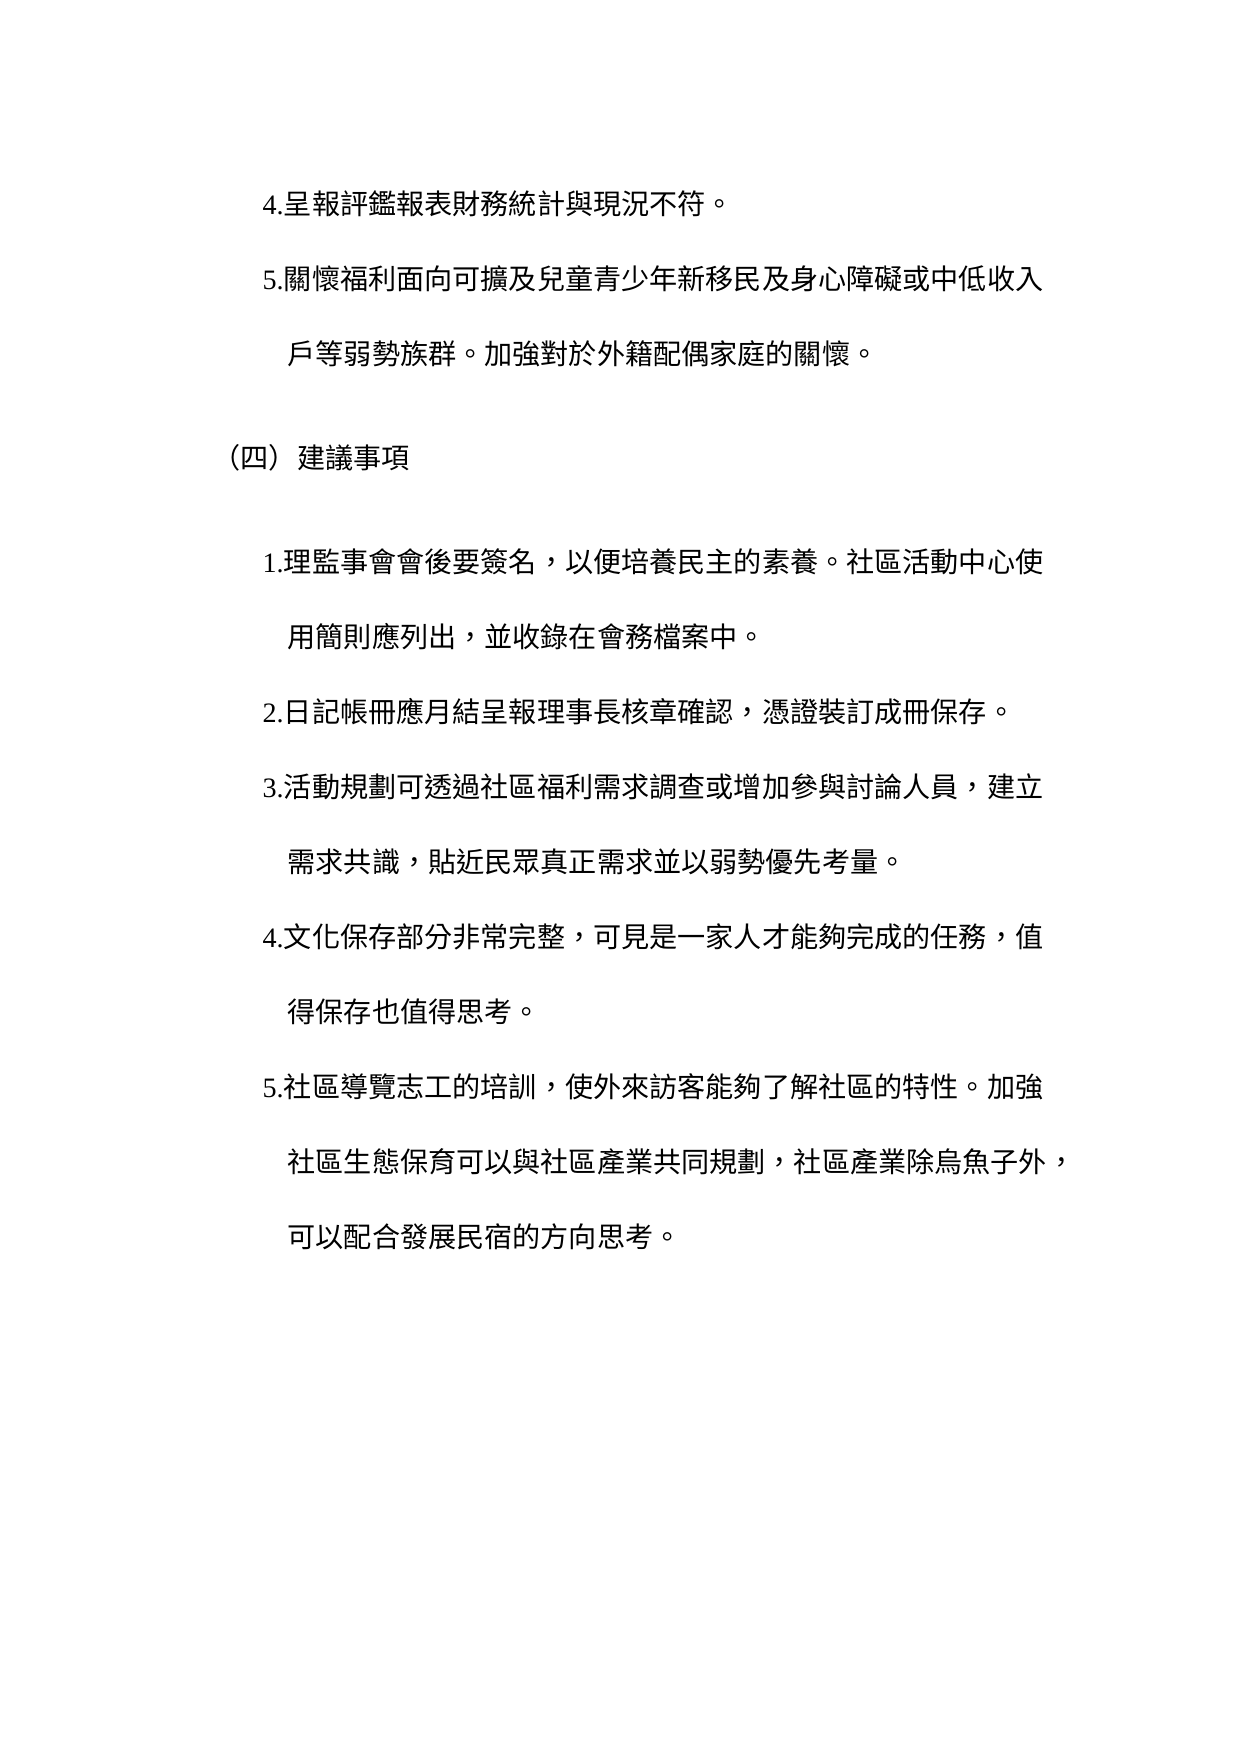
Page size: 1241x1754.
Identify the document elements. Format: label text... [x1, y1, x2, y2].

text 2.日記帳冊應月結呈報理事長核章確認，憑證裝訂成冊保存。 [262, 673, 1053, 748]
text 5.社區導覽志工的培訓，使外來訪客能夠了解社區的特性。加強社區生態保育可以與社區產業共同規劃，社區產業除烏魚子外，可以配合發展民宿的方向思考。 [262, 1048, 1053, 1273]
text 4.文化保存部分非常完整，可見是一家人才能夠完成的任務，值得保存也值得思考。 [262, 898, 1053, 1048]
text 3.活動規劃可透過社區福利需求調查或增加參與討論人員，建立需求共識，貼近民眾真正需求並以弱勢優先考量。 [262, 748, 1053, 898]
text 4.呈報評鑑報表財務統計與現況不符。 [262, 164, 1053, 239]
text 1.理監事會會後要簽名，以便培養民主的素養。社區活動中心使用簡則應列出，並收錄在會務檔案中。 [262, 523, 1053, 673]
text 5.關懷福利面向可擴及兒童青少年新移民及身心障礙或中低收入戶等弱勢族群。加強對於外籍配偶家庭的關懷。 [262, 239, 1053, 389]
text （四）建議事項 [187, 419, 1053, 494]
